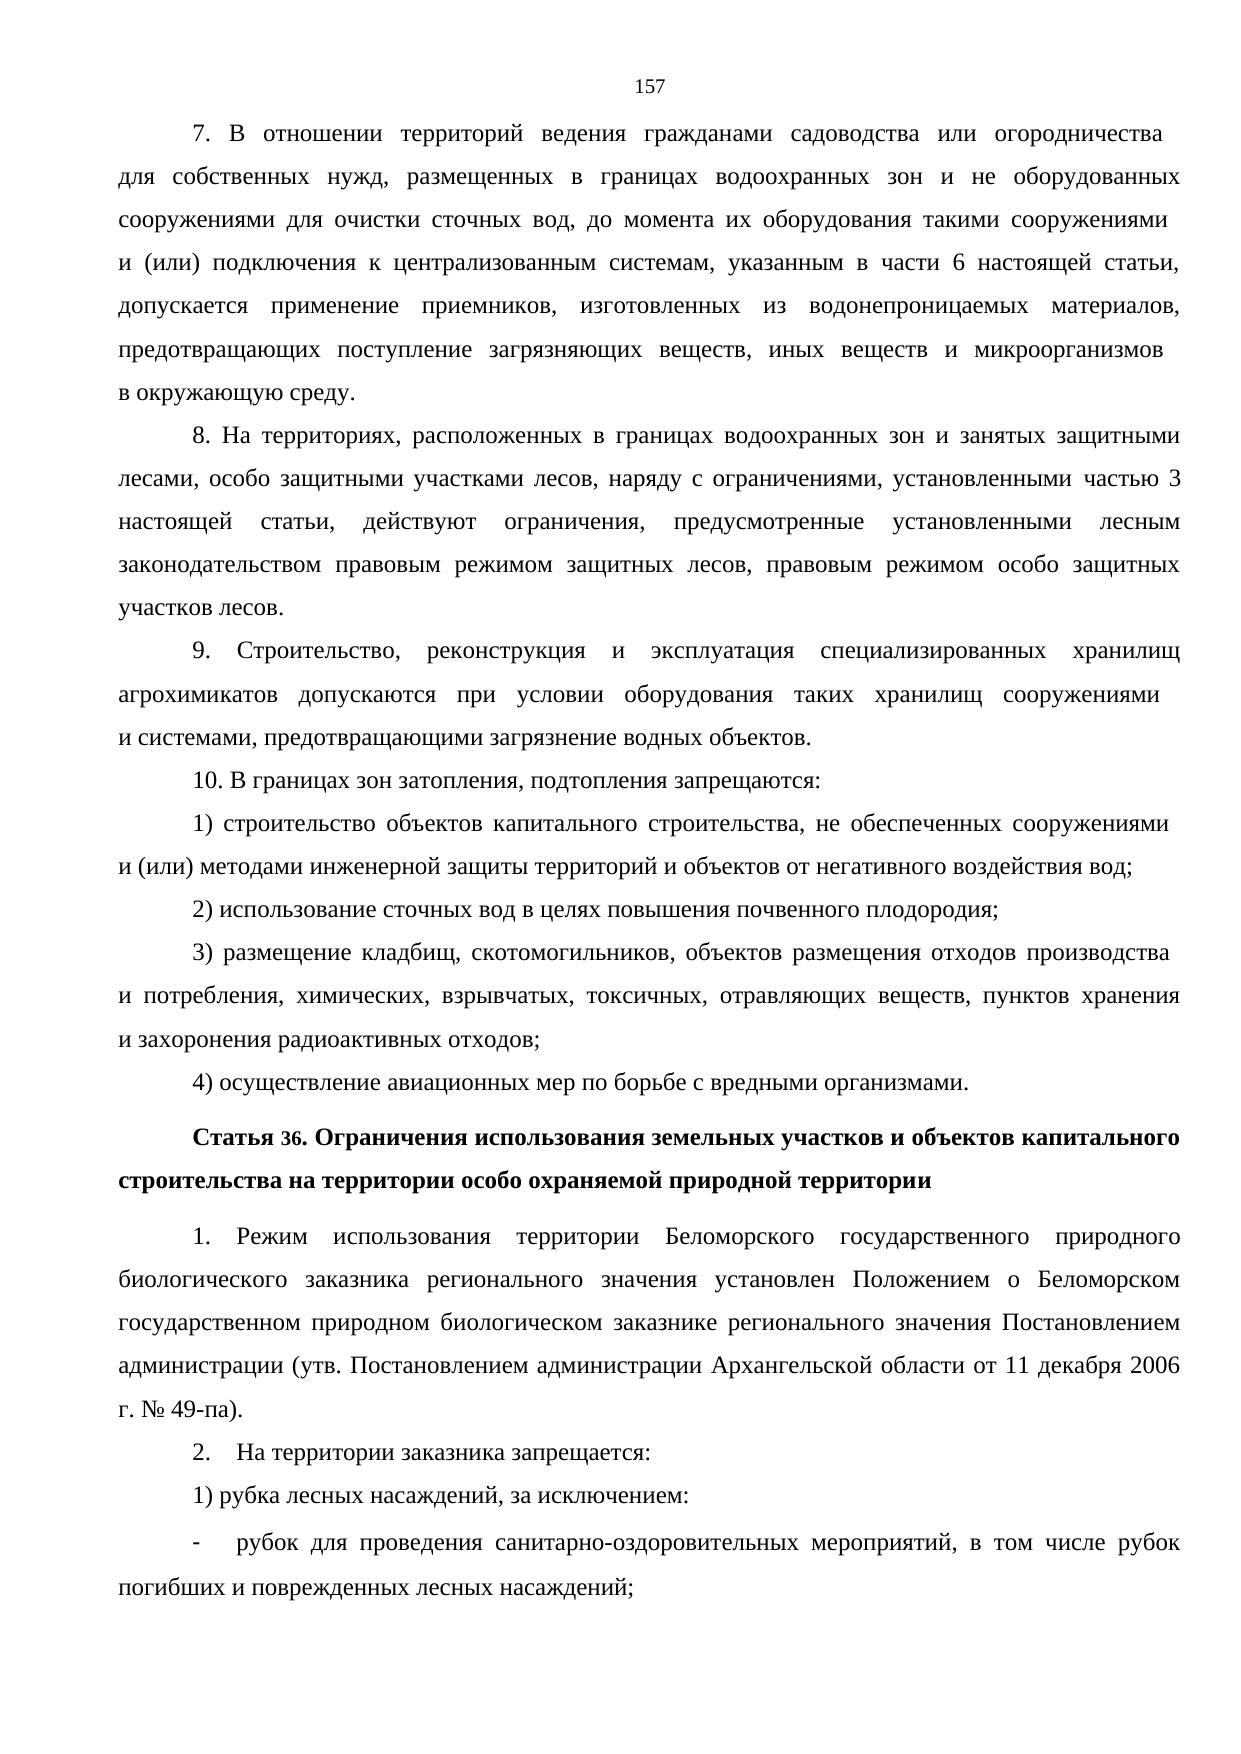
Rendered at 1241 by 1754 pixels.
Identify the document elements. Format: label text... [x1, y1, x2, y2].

list Статья 36. Ограничения использования земельных участков и объектов капитального строительства на территории особо охраняемой природной территории [118, 1122, 1181, 1194]
text 7. В отношении территорий ведения гражданами садоводства или огородничества для собственных нужд, размещенных в границах водоохранных зон и не оборудованных сооружениями для очистки сточных вод, до момента их оборудования такими сооружениями и (или) подключения к централизованным системам, указанным в части 6 настоящей статьи, допускается применение приемников, изготовленных из водонепроницаемых материалов, предотвращающих поступление загрязняющих веществ, иных веществ и микроорганизмов в окружающую среду. [118, 118, 1181, 406]
text 3) размещение кладбищ, скотомогильников, объектов размещения отходов производства и потребления, химических, взрывчатых, токсичных, отравляющих веществ, пунктов хранения и захоронения радиоактивных отходов; [118, 937, 1181, 1052]
text 9. Строительство, реконструкция и эксплуатация специализированных хранилищ агрохимикатов допускаются при условии оборудования таких хранилищ сооружениями и системами, предотвращающими загрязнение водных объектов. [118, 636, 1181, 751]
text 1) рубка лесных насаждений, за исключением: [118, 1480, 1181, 1509]
text 2) использование сточных вод в целях повышения почвенного плодородия; [118, 894, 1181, 923]
list рубок для проведения санитарно-оздоровительных мероприятий, в том числе рубок погибших и поврежденных лесных насаждений; [118, 1523, 1181, 1600]
text 4) осуществление авиационных мер по борьбе с вредными организмами. [118, 1067, 1181, 1096]
text 1) строительство объектов капитального строительства, не обеспеченных сооружениями и (или) методами инженерной защиты территорий и объектов от негативного воздействия вод; [118, 808, 1181, 880]
text 10. В границах зон затопления, подтопления запрещаются: [118, 765, 1181, 794]
text 8. На территориях, расположенных в границах водоохранных зон и занятых защитными лесами, особо защитными участками лесов, наряду с ограничениями, установленными частью 3 настоящей статьи, действуют ограничения, предусмотренные установленными лесным законодательством правовым режимом защитных лесов, правовым режимом особо защитных участков лесов. [118, 420, 1181, 621]
list Режим использования территории Беломорского государственного природного биологического заказника регионального значения установлен Положением о Беломорском государственном природном биологическом заказнике регионального значения Постановлением администрации (утв. Постановлением администрации Архангельской области от 11 декабря 2006 г. № 49-па). [118, 1221, 1181, 1422]
list На территории заказника запрещается: [118, 1437, 1181, 1466]
